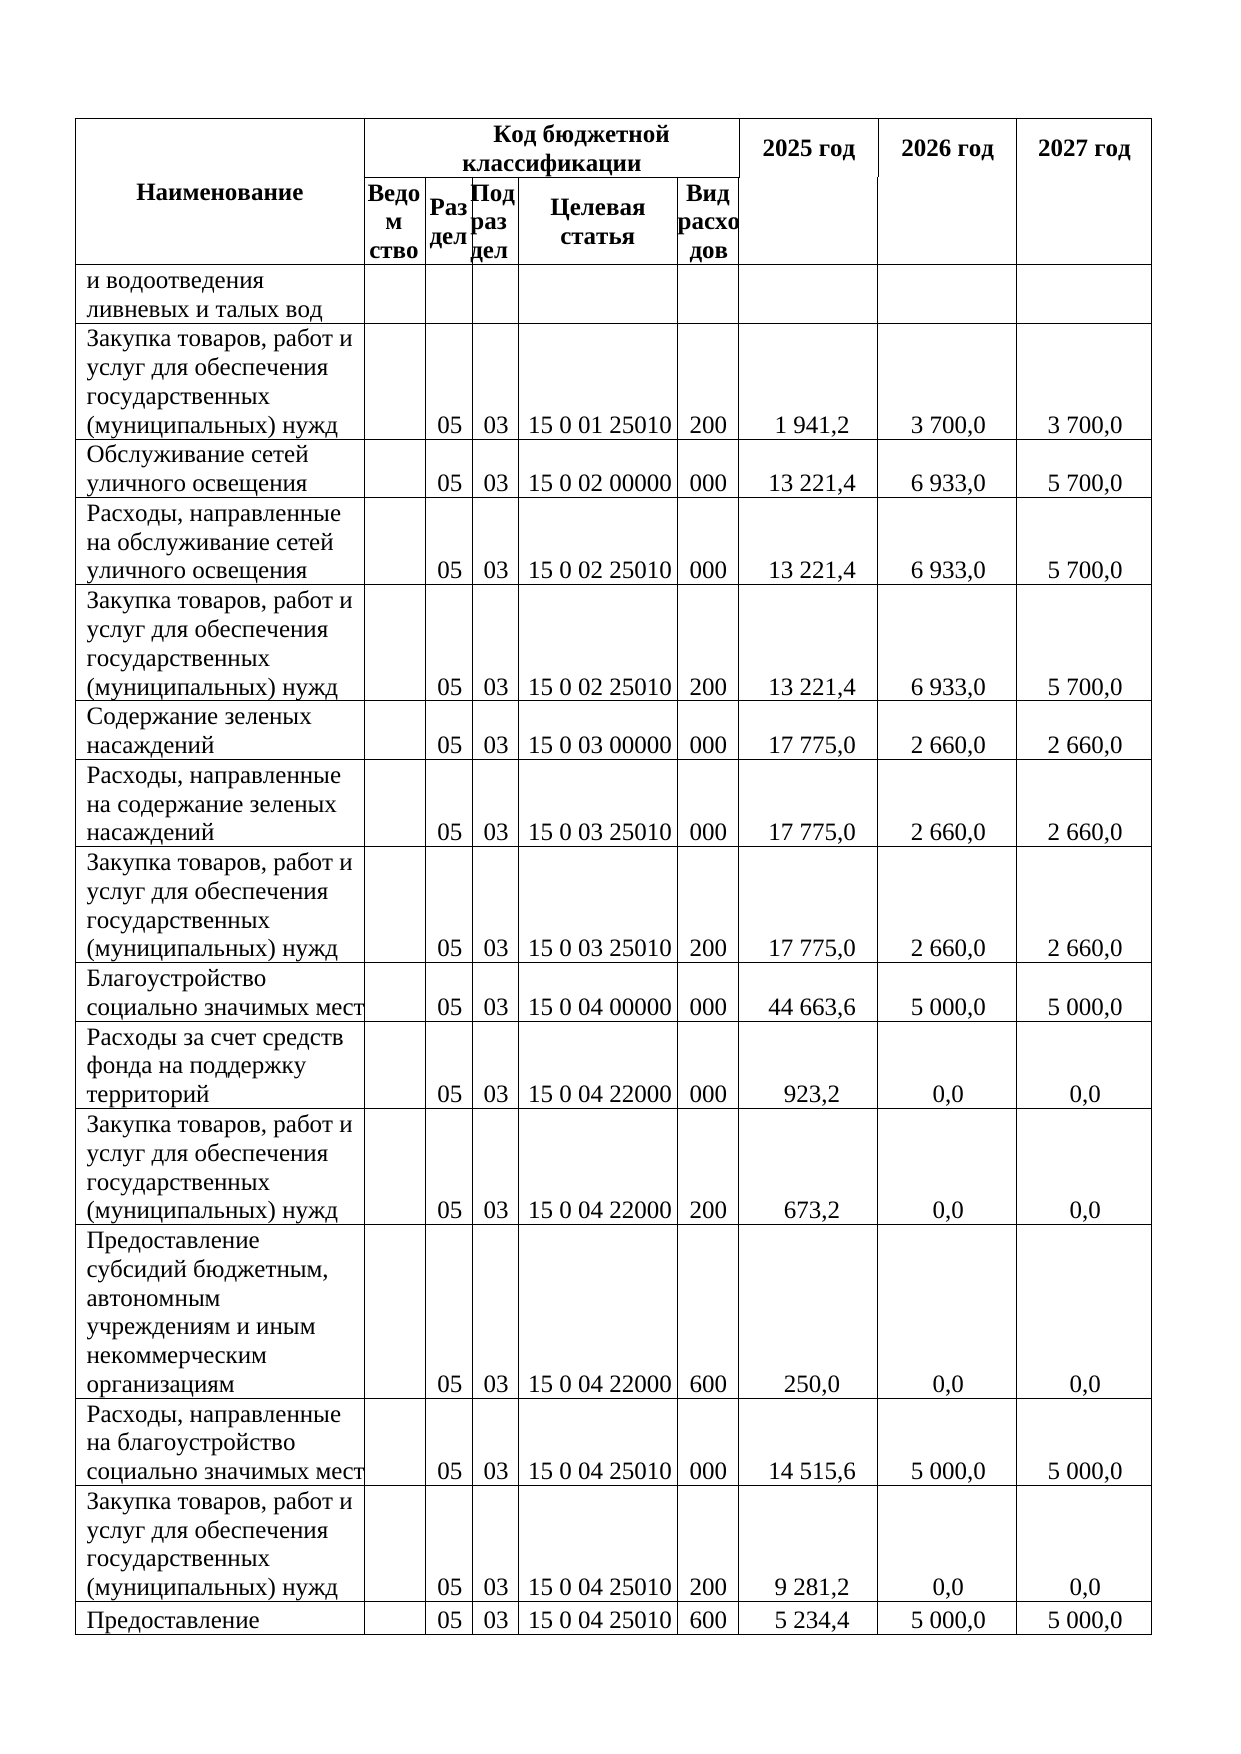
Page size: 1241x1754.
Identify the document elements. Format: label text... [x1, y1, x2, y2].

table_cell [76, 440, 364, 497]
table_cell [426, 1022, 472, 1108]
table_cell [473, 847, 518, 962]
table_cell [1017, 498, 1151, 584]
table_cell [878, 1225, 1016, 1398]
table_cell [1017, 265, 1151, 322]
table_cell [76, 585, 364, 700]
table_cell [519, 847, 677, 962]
table_header Наименование [76, 119, 364, 264]
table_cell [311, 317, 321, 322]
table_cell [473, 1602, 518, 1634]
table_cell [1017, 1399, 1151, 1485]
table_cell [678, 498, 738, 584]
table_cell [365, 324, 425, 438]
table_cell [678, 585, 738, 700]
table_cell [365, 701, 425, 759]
table_cell Ведом ство [365, 178, 425, 264]
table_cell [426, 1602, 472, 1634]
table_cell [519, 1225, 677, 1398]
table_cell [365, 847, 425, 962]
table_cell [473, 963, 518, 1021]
table_cell Вид расходов [678, 178, 738, 264]
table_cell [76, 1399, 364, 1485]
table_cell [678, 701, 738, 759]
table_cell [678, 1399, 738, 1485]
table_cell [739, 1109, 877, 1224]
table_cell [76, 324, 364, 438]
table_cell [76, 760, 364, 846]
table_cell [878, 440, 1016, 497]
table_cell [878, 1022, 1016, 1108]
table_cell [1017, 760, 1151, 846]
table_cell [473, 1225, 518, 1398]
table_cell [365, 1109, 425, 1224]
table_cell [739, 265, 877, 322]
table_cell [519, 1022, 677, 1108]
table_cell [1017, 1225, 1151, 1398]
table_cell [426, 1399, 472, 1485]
table_cell Под раз дел [473, 178, 518, 264]
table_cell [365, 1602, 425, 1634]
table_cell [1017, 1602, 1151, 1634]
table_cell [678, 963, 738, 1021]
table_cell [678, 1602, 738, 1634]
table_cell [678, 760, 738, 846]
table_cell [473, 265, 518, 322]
table_cell Раз дел [426, 178, 472, 264]
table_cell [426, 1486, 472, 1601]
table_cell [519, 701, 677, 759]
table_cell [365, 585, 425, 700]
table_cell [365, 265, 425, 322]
table_cell [878, 177, 1016, 264]
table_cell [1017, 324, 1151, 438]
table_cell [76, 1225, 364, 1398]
table_cell Целевая статья [519, 178, 677, 264]
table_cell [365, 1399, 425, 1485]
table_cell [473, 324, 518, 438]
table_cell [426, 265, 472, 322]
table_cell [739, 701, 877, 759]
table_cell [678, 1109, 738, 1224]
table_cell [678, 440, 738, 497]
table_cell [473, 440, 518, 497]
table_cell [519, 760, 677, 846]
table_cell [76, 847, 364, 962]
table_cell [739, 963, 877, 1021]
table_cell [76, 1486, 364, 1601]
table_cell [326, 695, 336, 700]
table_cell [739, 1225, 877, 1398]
table_header Код бюджетной классификации [365, 119, 739, 177]
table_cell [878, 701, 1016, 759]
table_header 2025 год [740, 119, 878, 177]
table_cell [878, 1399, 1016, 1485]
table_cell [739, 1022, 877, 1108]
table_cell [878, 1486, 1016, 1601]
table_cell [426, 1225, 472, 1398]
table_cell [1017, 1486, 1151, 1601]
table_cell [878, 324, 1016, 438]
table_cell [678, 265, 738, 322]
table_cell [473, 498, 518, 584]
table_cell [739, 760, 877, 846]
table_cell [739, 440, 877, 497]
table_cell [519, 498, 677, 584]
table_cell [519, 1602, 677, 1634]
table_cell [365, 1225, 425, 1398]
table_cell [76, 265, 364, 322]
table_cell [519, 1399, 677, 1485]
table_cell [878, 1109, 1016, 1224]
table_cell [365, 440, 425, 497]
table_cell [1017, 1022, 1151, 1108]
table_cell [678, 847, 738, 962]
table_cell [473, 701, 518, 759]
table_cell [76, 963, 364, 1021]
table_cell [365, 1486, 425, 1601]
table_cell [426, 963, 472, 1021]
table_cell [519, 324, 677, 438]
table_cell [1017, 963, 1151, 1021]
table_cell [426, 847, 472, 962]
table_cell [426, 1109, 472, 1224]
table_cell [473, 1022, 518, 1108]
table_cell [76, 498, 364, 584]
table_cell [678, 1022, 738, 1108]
table_cell [739, 177, 877, 264]
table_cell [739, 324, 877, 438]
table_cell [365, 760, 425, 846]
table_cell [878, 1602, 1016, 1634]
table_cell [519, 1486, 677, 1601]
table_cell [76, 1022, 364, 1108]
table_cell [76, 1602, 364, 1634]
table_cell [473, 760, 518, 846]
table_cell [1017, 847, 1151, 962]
table_header 2027 год [1017, 119, 1151, 177]
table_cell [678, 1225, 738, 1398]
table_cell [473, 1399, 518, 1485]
table_cell [1017, 177, 1151, 264]
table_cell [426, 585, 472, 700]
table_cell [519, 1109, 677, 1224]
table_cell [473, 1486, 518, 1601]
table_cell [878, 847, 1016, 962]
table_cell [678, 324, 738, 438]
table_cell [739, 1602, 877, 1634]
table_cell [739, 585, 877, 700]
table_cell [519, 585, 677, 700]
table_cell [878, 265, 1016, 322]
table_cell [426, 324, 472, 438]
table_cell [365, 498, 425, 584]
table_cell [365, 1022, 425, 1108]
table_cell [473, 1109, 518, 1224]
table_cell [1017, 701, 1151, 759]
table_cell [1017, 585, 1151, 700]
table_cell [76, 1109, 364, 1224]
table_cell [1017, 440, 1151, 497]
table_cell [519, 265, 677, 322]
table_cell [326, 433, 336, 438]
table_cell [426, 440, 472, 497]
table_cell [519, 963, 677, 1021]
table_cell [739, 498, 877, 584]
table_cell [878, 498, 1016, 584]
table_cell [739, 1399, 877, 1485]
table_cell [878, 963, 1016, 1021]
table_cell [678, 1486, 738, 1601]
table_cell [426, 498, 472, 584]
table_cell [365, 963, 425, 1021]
table_header 2026 год [879, 119, 1016, 177]
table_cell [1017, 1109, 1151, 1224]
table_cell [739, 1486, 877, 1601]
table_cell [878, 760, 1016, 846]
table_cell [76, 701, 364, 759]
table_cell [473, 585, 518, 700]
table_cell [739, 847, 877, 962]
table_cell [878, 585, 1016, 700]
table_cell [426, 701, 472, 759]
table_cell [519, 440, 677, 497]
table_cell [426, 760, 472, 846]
